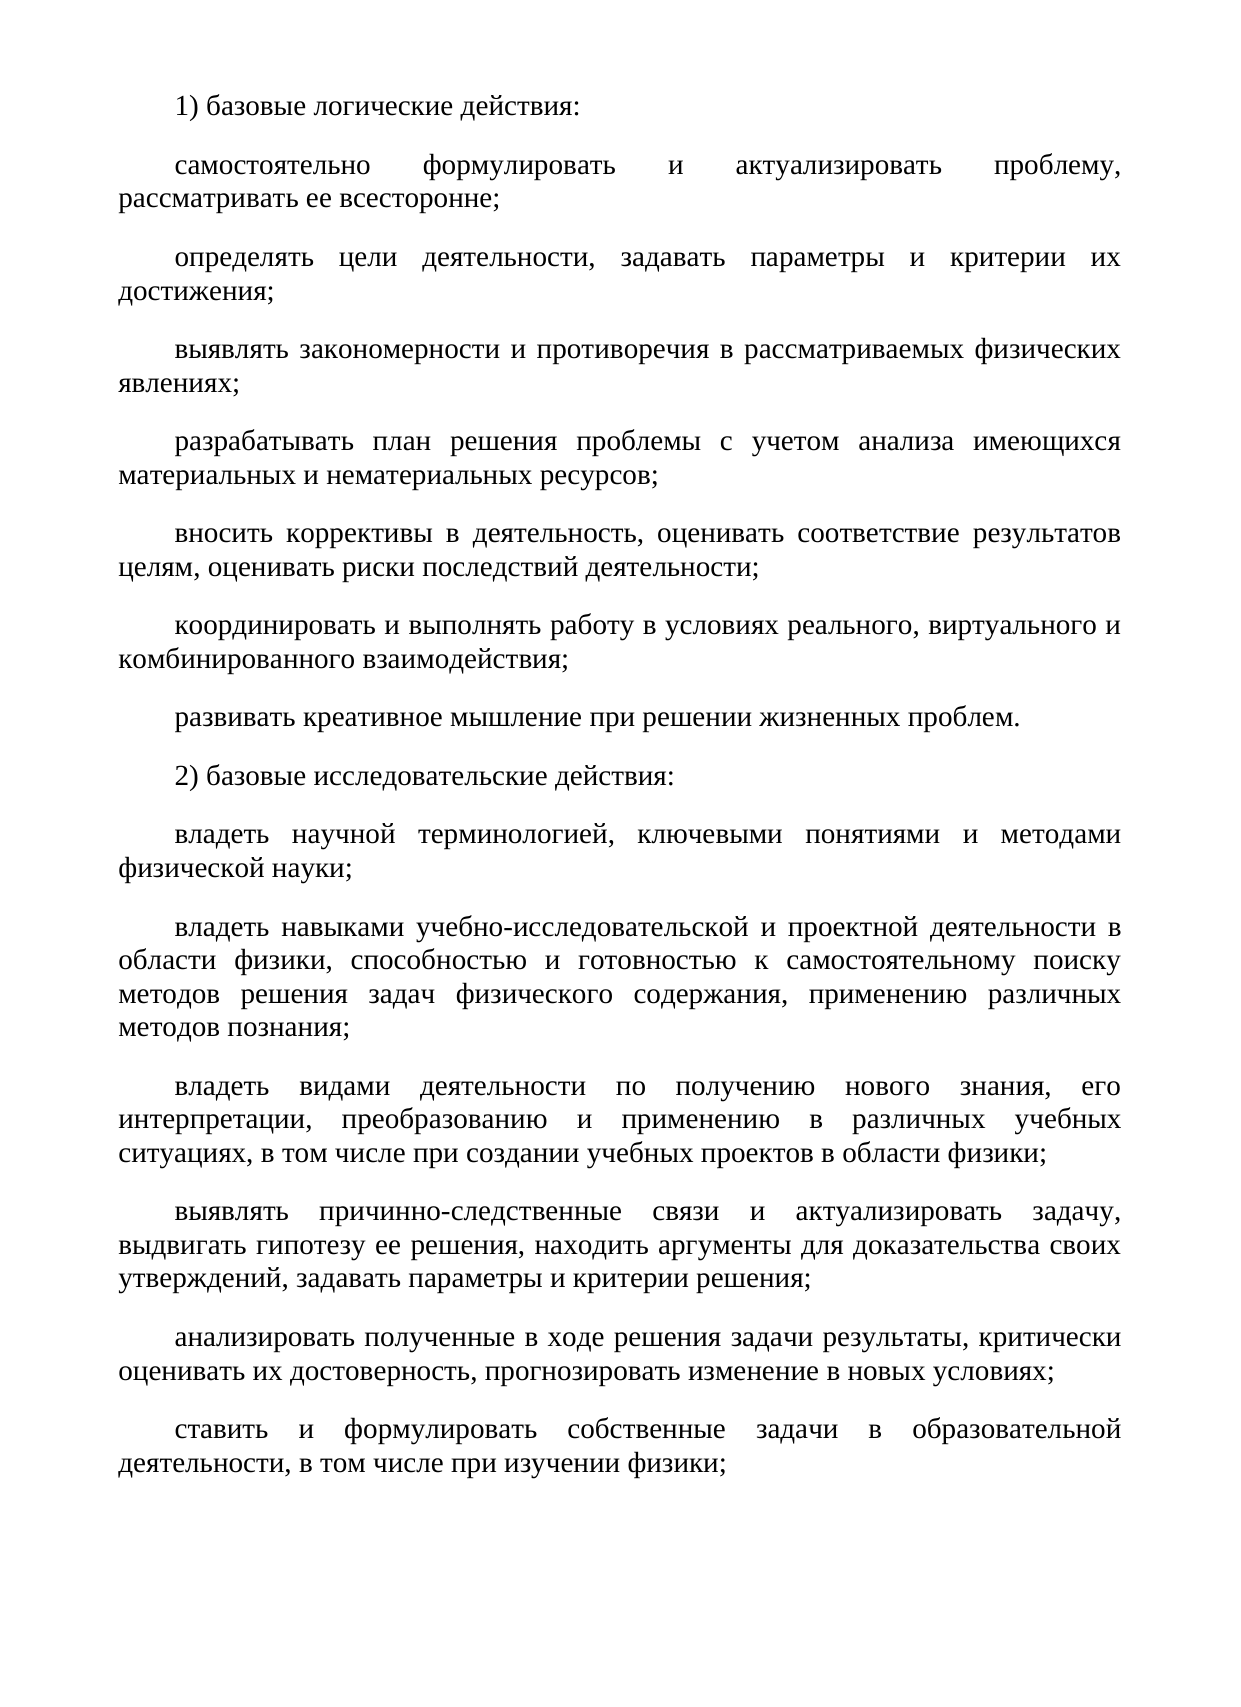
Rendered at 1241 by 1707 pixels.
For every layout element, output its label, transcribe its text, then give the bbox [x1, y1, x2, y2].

text развивать креативное мышление при решении жизненных проблем. [118, 699, 1122, 733]
text владеть видами деятельности по получению нового знания, его интерпретации, преобразованию и применению в различных учебных ситуациях, в том числе при создании учебных проектов в области физики; [118, 1068, 1122, 1168]
text выявлять закономерности и противоречия в рассматриваемых физических явлениях; [118, 331, 1122, 398]
text определять цели деятельности, задавать параметры и критерии их достижения; [118, 239, 1122, 306]
text владеть научной терминологией, ключевыми понятиями и методами физической науки; [118, 817, 1122, 884]
text координировать и выполнять работу в условиях реального, виртуального и комбинированного взаимодействия; [118, 607, 1122, 674]
text разрабатывать план решения проблемы с учетом анализа имеющихся материальных и нематериальных ресурсов; [118, 423, 1122, 490]
text самостоятельно формулировать и актуализировать проблему, рассматривать ее всесторонне; [118, 147, 1122, 214]
text 2) базовые исследовательские действия: [118, 758, 1122, 792]
text выявлять причинно-следственные связи и актуализировать задачу, выдвигать гипотезу ее решения, находить аргументы для доказательства своих утверждений, задавать параметры и критерии решения; [118, 1193, 1122, 1294]
text владеть навыками учебно-исследовательской и проектной деятельности в области физики, способностью и готовностью к самостоятельному поиску методов решения задач физического содержания, применению различных методов познания; [118, 909, 1122, 1043]
text ставить и формулировать собственные задачи в образовательной деятельности, в том числе при изучении физики; [118, 1411, 1122, 1478]
text 1) базовые логические действия: [118, 88, 1122, 122]
text вносить коррективы в деятельность, оценивать соответствие результатов целям, оценивать риски последствий деятельности; [118, 515, 1122, 582]
text анализировать полученные в ходе решения задачи результаты, критически оценивать их достоверность, прогнозировать изменение в новых условиях; [118, 1319, 1122, 1386]
